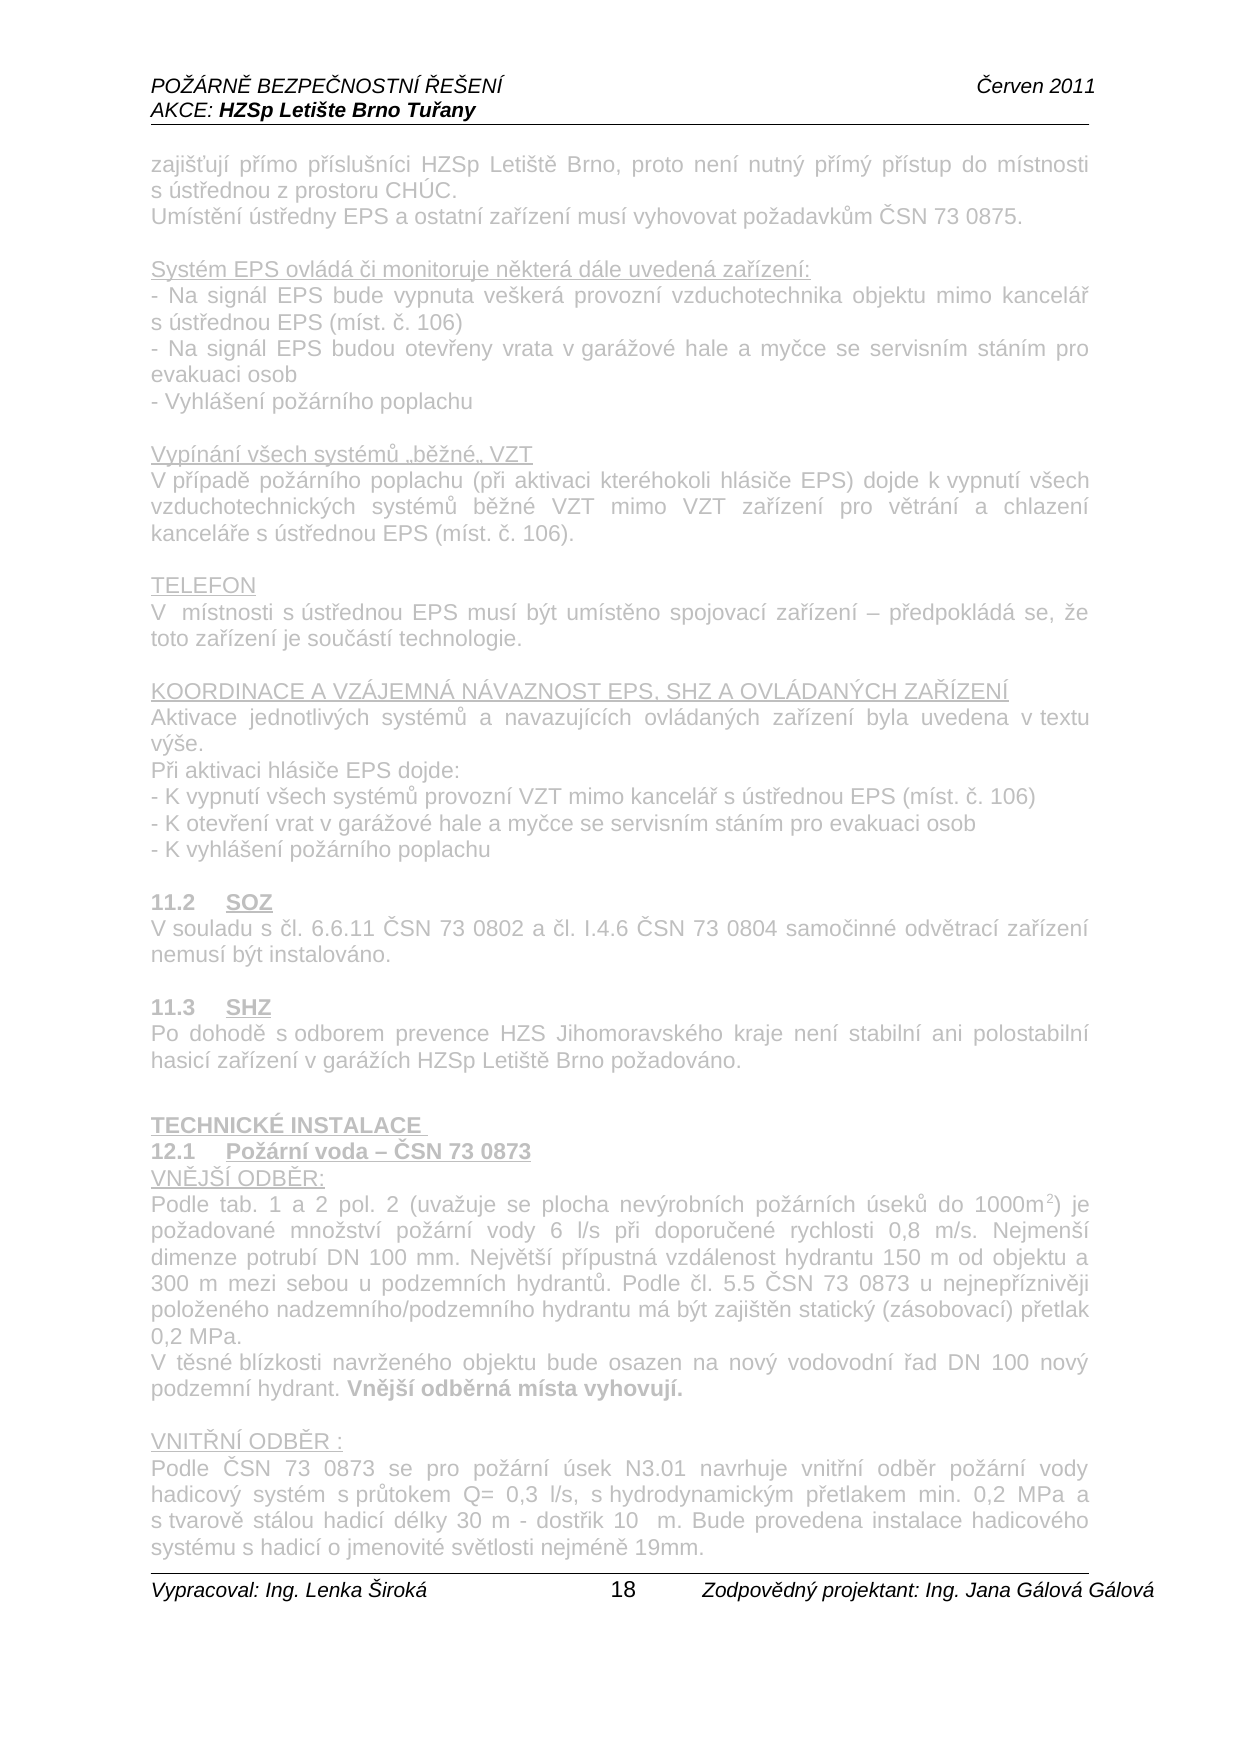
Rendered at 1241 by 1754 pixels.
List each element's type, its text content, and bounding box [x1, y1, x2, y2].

text V souladu s čl. 6.6.11 ČSN 73 čl. I.4.6 ČSN 73 0804 samočinné odvětrací zařízení nemusí být instalováno. [151, 915, 1089, 968]
subtitle SOZ [151, 888, 1089, 915]
text Při aktivaci hlásiče EPS dojde: [151, 757, 1089, 783]
text TELEFON [151, 572, 1089, 599]
text Podle tab. 2 pol. 2 (uvažuje se plocha nevýrobních požárních úseků do 1000m2) je požadované množství požární vody 6 l/s při doporučené rychlosti 0,8 m/s. Nejmenší dimenze potrubí DN . Největší přípustná vzdálenost hydrantu od objektu a mezi sebou u podzemních hydrantů. Podle čl. 5.5 ČSN 73 0873 u nejnepříznivěji položeného nadzemního/podzemního hydrantu má být zajištěn statický (zásobovací) přetlak 0,2 MPa. [151, 1191, 1089, 1349]
text Systém EPS ovládá či monitoruje některá dále uvedená zařízení: [151, 256, 1089, 282]
text KOORDINACE A VZÁJEMNÁ NÁVAZNOST EPS, SHZ A OVLÁDANÝCH ZAŘÍZENÍ [151, 678, 1089, 704]
text V případě požárního poplachu (při aktivaci kteréhokoli hlásiče EPS) dojde k vypnutí všech vzduchotechnických systémů běžné VZT mimo VZT zařízení pro větrání a chlazení kanceláře s ústřednou EPS (míst. č. 106). [151, 467, 1089, 546]
text - K vypnutí všech systémů provozní VZT mimo kancelář s ústřednou EPS (míst. č. 106) [151, 783, 1089, 809]
text - K otevření vrat v garážové hale a myčce se servisním stáním pro evakuaci osob [151, 809, 1089, 836]
text Po dohodě s odborem prevence HZS Jihomoravského kraje není stabilní ani polostabilní hasicí zařízení v garážích HZSp Letiště Brno požadováno. [151, 1020, 1089, 1073]
text Podle ČSN 73 0873 se pro požární úsek N3.01 navrhuje vnitřní odběr požární vody hadicový systém s průtokem Q= 0,3 l/s, s hydrodynamickým přetlakem min. 0,2 MPa a s tvarově stálou hadicí délky - dostřik 10 m. Bude provedena instalace hadicového systému s hadicí o jmenovité světlosti nejméně 19mm. [151, 1454, 1089, 1560]
text V těsné blízkosti navrženého objektu bude osazen na nový vodovodní řad DN 100 nový podzemní hydrant. Vnější odběrná místa vyhovují. [151, 1349, 1089, 1402]
text Vypínání všech systémů „běžné„ VZT [151, 441, 1089, 467]
text - Na signál EPS bude vypnuta veškerá provozní vzduchotechnika objektu mimo kancelář s ústřednou EPS (míst. č. 106) [151, 282, 1089, 335]
text - K vyhlášení požárního poplachu [151, 836, 1089, 862]
text Umístění ústředny EPS a ostatní zařízení musí vyhovovat požadavkům ČSN 73 0875. [151, 203, 1089, 230]
text - Na signál EPS budou otevřeny vrata v garážové hale a myčce se servisním stáním pro evakuaci osob [151, 335, 1089, 388]
subtitle Požární voda – ČSN 73 0873 [151, 1138, 1089, 1164]
text V místnosti s ústřednou EPS musí být umístěno spojovací zařízení – předpokládá se, že toto zařízení je součástí technologie. [151, 599, 1089, 651]
subtitle SHZ [151, 994, 1089, 1020]
subtitle Vnitřní odběr : [151, 1428, 1089, 1454]
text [151, 151, 1089, 203]
text - Vyhlášení požárního poplachu [151, 388, 1089, 414]
subtitle TECHNICKÉ INSTALACE [151, 1112, 1089, 1138]
text Aktivace jednotlivých systémů a navazujících ovládaných zařízení byla uvedena v textu výše. [151, 704, 1089, 757]
subtitle Vnější odběr: [151, 1164, 1089, 1191]
